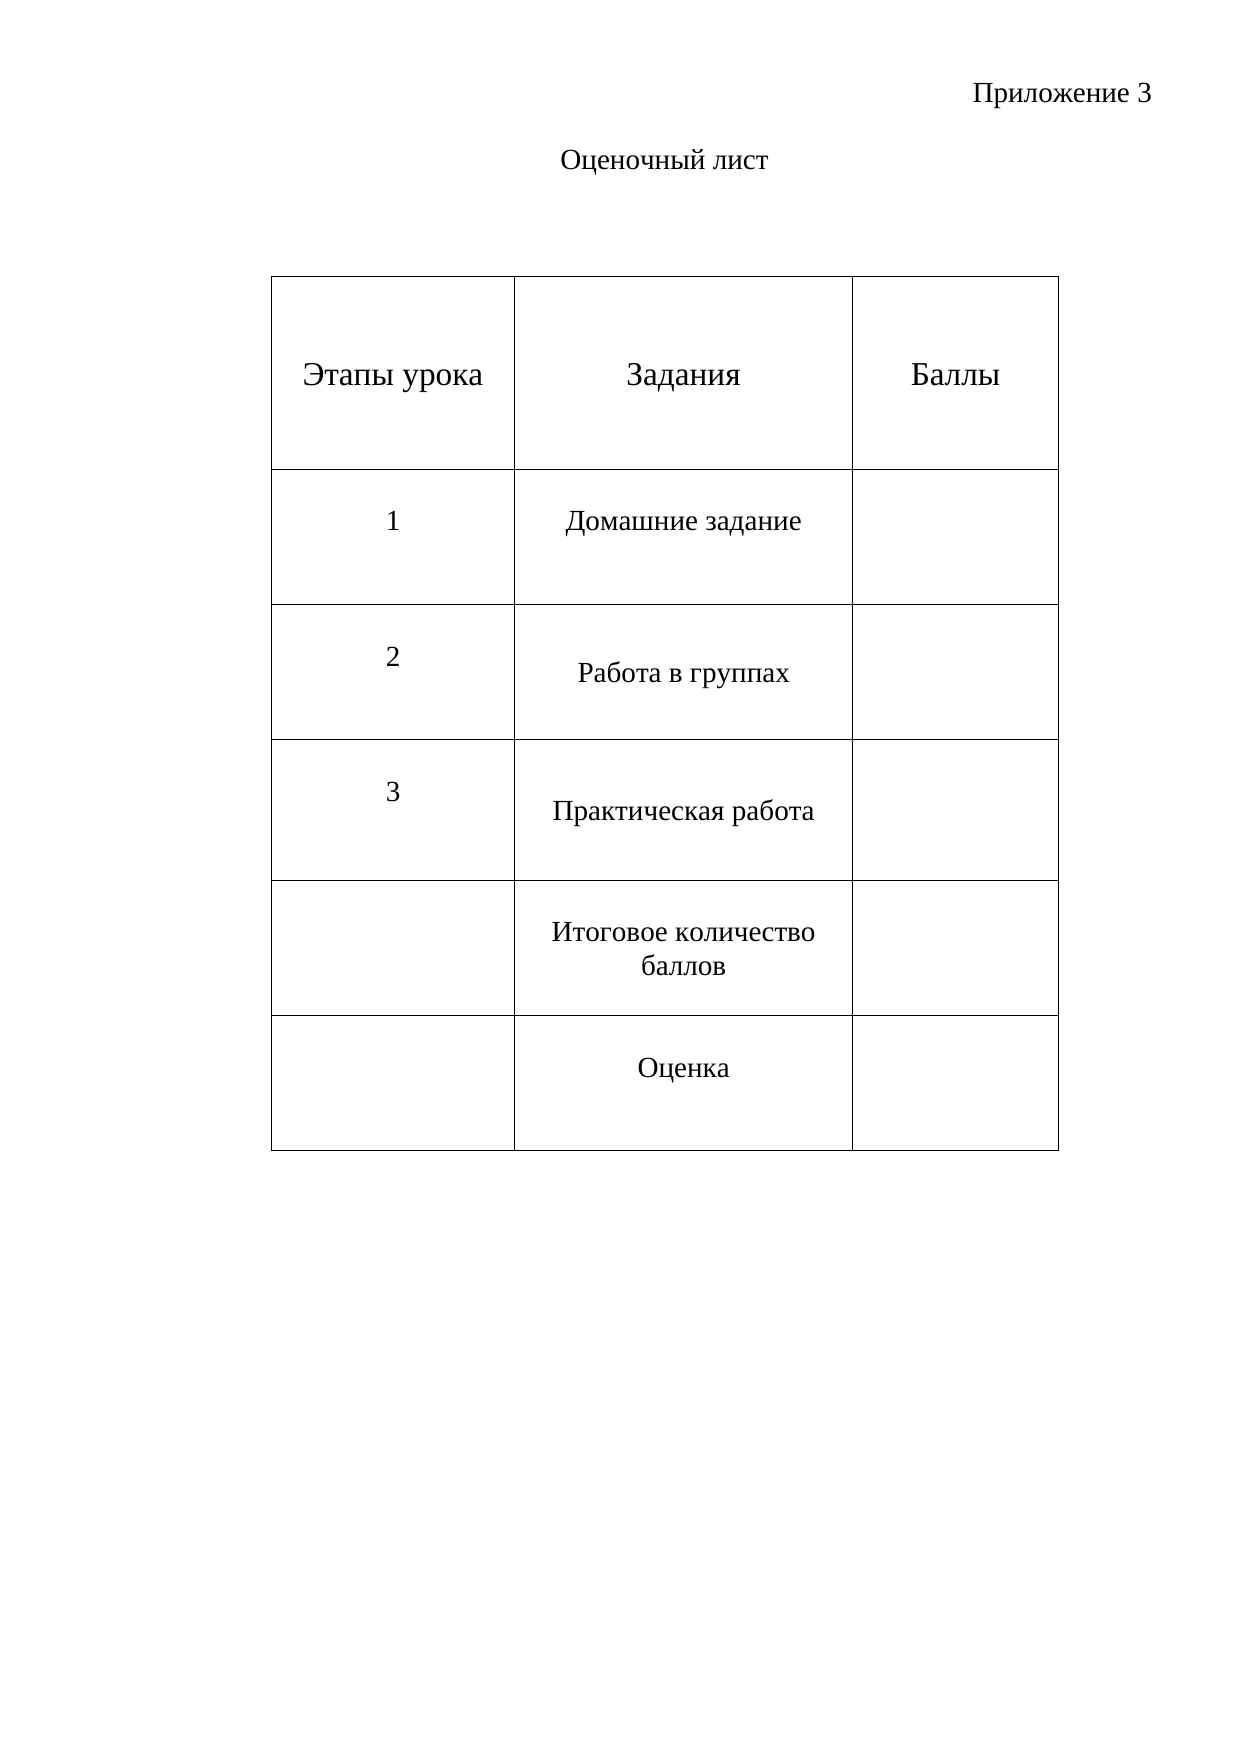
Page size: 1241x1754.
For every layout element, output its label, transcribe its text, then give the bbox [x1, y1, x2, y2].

table_header Задания [515, 277, 852, 469]
table_cell [853, 470, 1058, 604]
table_cell Оценка [515, 1016, 852, 1150]
table_cell [853, 605, 1058, 739]
table_cell Домашние задание [515, 470, 852, 604]
table_cell [272, 881, 514, 1015]
table_cell [853, 881, 1058, 1015]
table_cell Практическая работа [515, 740, 852, 880]
table_cell 3 [272, 740, 514, 880]
text Приложение 3 [177, 75, 1152, 108]
table_cell 1 [272, 470, 514, 604]
table_cell [853, 1016, 1058, 1150]
table_cell [853, 740, 1058, 880]
text Оценочный лист [177, 142, 1152, 176]
table_cell Итоговое количество баллов [515, 881, 852, 1015]
table_cell Работа в группах [515, 605, 852, 739]
table_cell [272, 1016, 514, 1150]
table_cell 2 [272, 605, 514, 739]
table_header Этапы урока [272, 277, 514, 469]
table_header Баллы [853, 277, 1058, 469]
